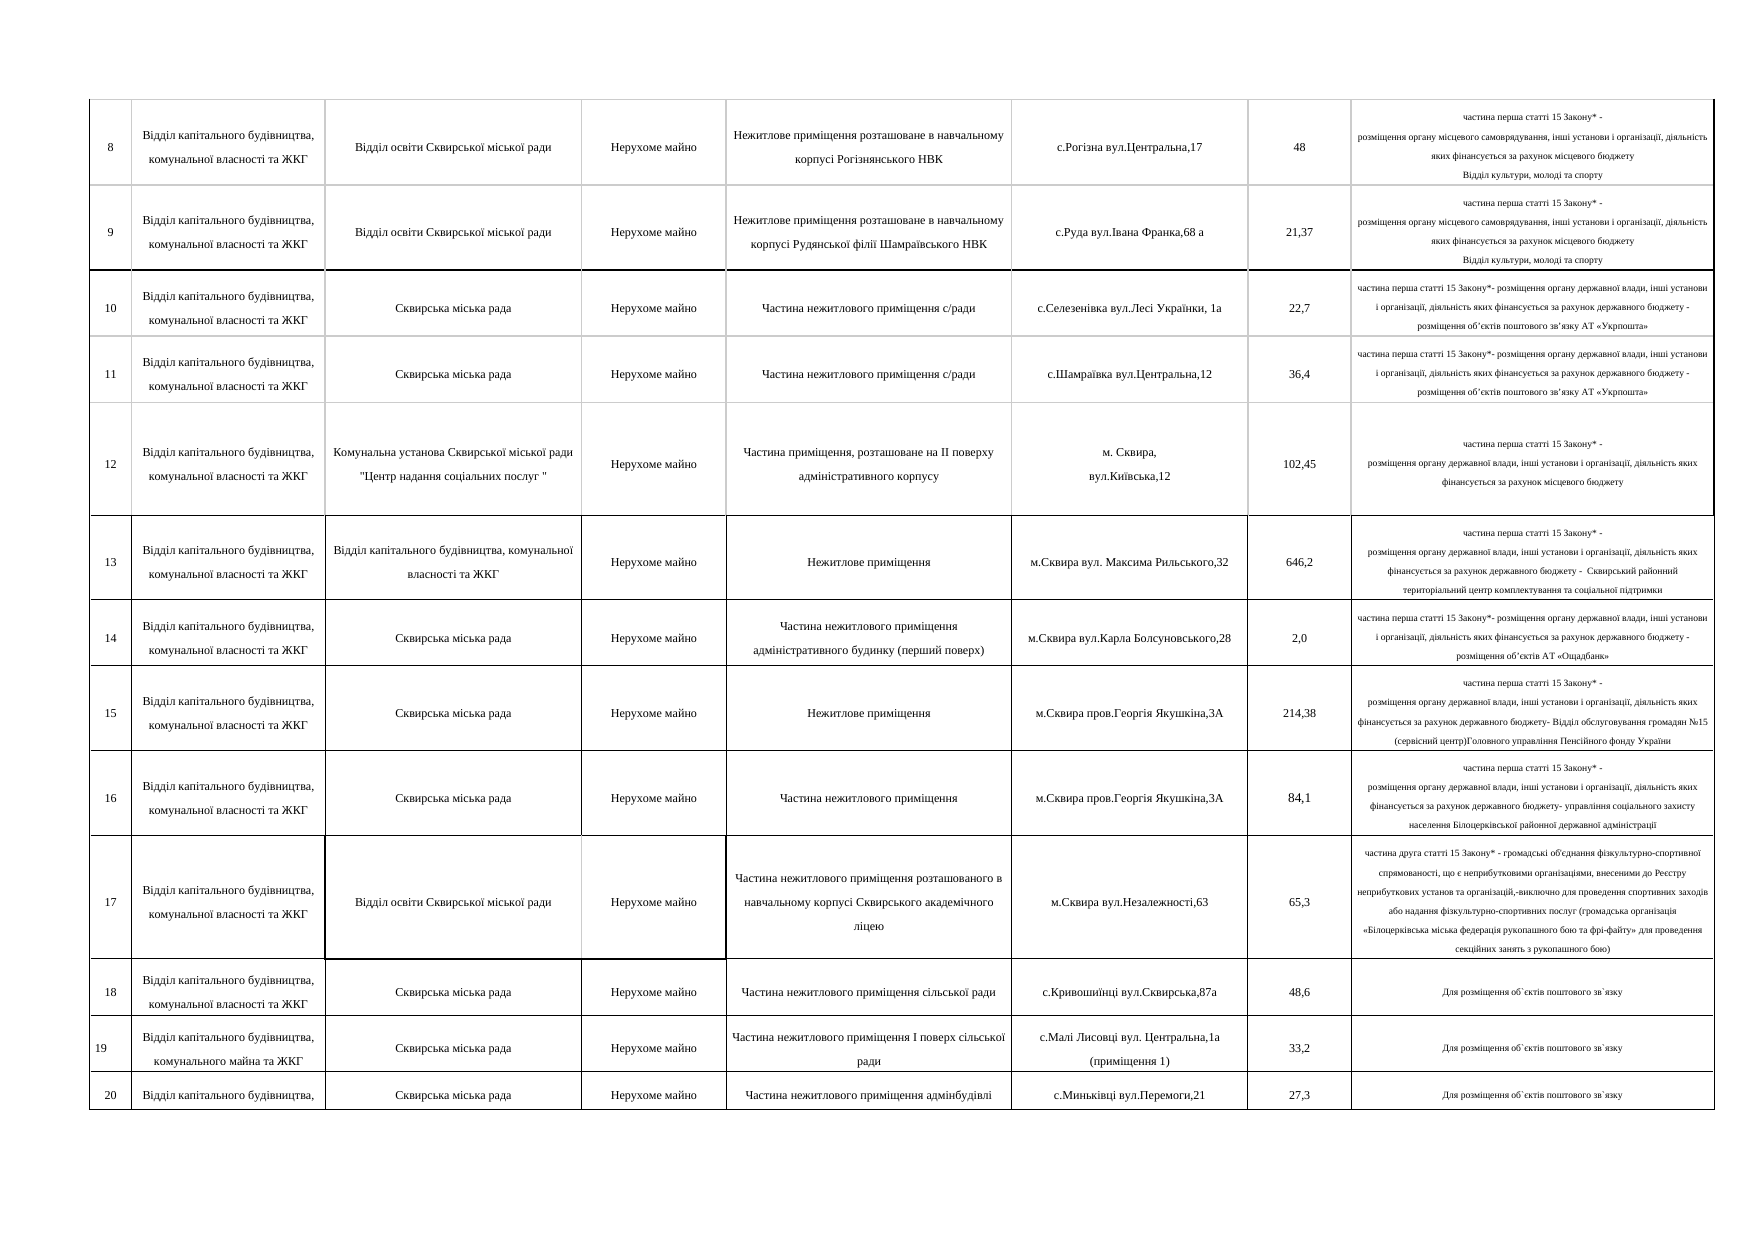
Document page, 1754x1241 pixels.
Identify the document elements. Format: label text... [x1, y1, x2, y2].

table_cell 2,0 [1248, 600, 1351, 665]
table_cell Частина нежитлового приміщення сільської ради [727, 959, 1011, 1015]
table_cell м. Сквира, вул.Київська,12 [1012, 403, 1247, 514]
table_cell Сквирська міська рада [326, 960, 581, 1015]
table_cell Нежитлове приміщення [727, 516, 1011, 599]
table_cell частина друга статті 15 Закону* - громадські об'єднання фізкультурно-спортивної спрямованості, що є неприбутковими організаціями, внесеними до Реєстру неприбуткових установ та організацій,-виключно для проведення спортивних заходів або надання фізкультурно-спортивних послуг (громадська організація «Білоцерківська міська федерація рукопашного бою та фрі-файту» для проведення секційних занять з рукопашного бою) [1352, 835, 1714, 958]
table_cell Частина нежитлового приміщення [727, 751, 1011, 834]
table_cell Частина нежитлового приміщення розташованого в навчальному корпусі Сквирського академічного ліцею [727, 836, 1011, 958]
table_cell 8 [90, 100, 131, 184]
table_cell Відділ капітального будівництва, комунального майна та ЖКГ [132, 1016, 325, 1071]
table_cell Сквирська міська рада [326, 666, 581, 750]
table_cell Відділ капітального будівництва, комунальної власності та ЖКГ [132, 186, 324, 269]
table_cell Частина нежитлового приміщення с/ради [727, 337, 1011, 401]
table_cell частина перша статті 15 Закону* - розміщення органу державної влади, інші установи і організації, діяльність яких фінансується за рахунок державного бюджету- Відділ обслуговування громадян №15 (сервісний центр)Головного управління Пенсійного фонду України [1352, 665, 1714, 750]
table_cell Нежитлове приміщення розташоване в навчальному корпусі Рогізнянського НВК [727, 100, 1011, 184]
table_cell Нерухоме майно [582, 600, 726, 665]
table_cell Сквирська міська рада [326, 271, 581, 335]
table_cell 14 [90, 600, 131, 665]
table_cell Відділ капітального будівництва, комунальної власності та ЖКГ [132, 516, 325, 599]
table_cell Відділ капітального будівництва, комунальної власності та ЖКГ [132, 751, 325, 834]
table_cell Частина нежитлового приміщення адміністративного будинку (перший поверх) [727, 600, 1011, 665]
table_cell частина перша статті 15 Закону* - розміщення органу державної влади, інші установи і організації, діяльність яких фінансується за рахунок місцевого бюджету [1352, 403, 1713, 514]
table_cell Нерухоме майно [582, 1072, 726, 1109]
table_cell частина перша статті 15 Закону* - розміщення органу державної влади, інші установи і організації, діяльність яких фінансується за рахунок державного бюджету- управління соціального захисту населення Білоцерківської районної державної адміністрації [1352, 750, 1714, 834]
table_cell Нерухоме майно [582, 836, 725, 958]
table_cell Нерухоме майно [582, 960, 726, 1015]
table_cell Нерухоме майно [582, 666, 726, 750]
table_cell Відділ капітального будівництва, комунальної власності та ЖКГ [132, 600, 325, 665]
table_cell 646,2 [1248, 516, 1351, 599]
table_cell 22,7 [1249, 271, 1350, 335]
table_cell с.Малі Лисовці вул. Центральна,1а (приміщення 1) [1012, 1016, 1247, 1071]
table_cell 19 [90, 1016, 131, 1071]
table_cell Нерухоме майно [582, 516, 726, 599]
table_cell 12 [90, 403, 131, 514]
table_cell м.Сквира вул.Карла Болсуновського,28 [1012, 600, 1247, 665]
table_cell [132, 100, 324, 184]
table_cell м.Сквира пров.Георгія Якушкіна,3А [1012, 751, 1247, 834]
table_cell Відділ капітального будівництва, комунальної власності та ЖКГ [132, 403, 324, 514]
table_cell частина перша статті 15 Закону* - розміщення органу місцевого самоврядування, інші установи і організації, діяльність яких фінансується за рахунок місцевого бюджету Відділ культури, молоді та спорту [1352, 100, 1713, 184]
table_cell 65,3 [1248, 836, 1351, 958]
table_cell Нерухоме майно [582, 337, 725, 401]
table_cell Частина приміщення, розташоване на ІІ поверху адміністративного корпусу [727, 403, 1011, 514]
table_cell 214,38 [1248, 666, 1351, 750]
table_cell 17 [90, 836, 131, 958]
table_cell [1352, 1071, 1714, 1109]
table_cell м.Сквира вул. Максима Рильського,32 [1012, 516, 1247, 599]
table_cell Нежитлове приміщення розташоване в навчальному корпусі Рудянської філії Шамраївського НВК [727, 186, 1011, 269]
table_cell 11 [90, 337, 131, 401]
table_cell Нерухоме майно [582, 186, 725, 269]
table_cell частина перша статті 15 Закону* - розміщення органу місцевого самоврядування, інші установи і організації, діяльність яких фінансується за рахунок місцевого бюджету Відділ культури, молоді та спорту [1352, 186, 1713, 269]
table_cell частина перша статті 15 Закону*- розміщення органу державної влади, інші установи і організації, діяльність яких фінансується за рахунок державного бюджету - розміщення об’єктів поштового зв’язку АТ «Укрпошта» [1352, 337, 1713, 401]
table_cell Нерухоме майно [582, 1016, 726, 1071]
table_cell Відділ капітального будівництва, комунальної власності та ЖКГ [132, 959, 325, 1015]
table_cell Для розміщення об`єктів поштового зв`язку [1352, 1015, 1714, 1071]
table_cell 36,4 [1249, 337, 1350, 401]
table_cell с.Шамраївка вул.Центральна,12 [1012, 337, 1247, 401]
table_cell Нерухоме майно [582, 751, 726, 834]
table_cell Комунальна установа Сквирської міської ради "Центр надання соціальних послуг " [326, 403, 581, 514]
table_cell Сквирська міська рада [326, 1016, 581, 1071]
table_cell с.Рогізна вул.Центральна,17 [1012, 100, 1247, 184]
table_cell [326, 1072, 581, 1109]
table_cell 33,2 [1248, 1016, 1351, 1071]
table_cell частина перша статті 15 Закону*- розміщення органу державної влади, інші установи і організації, діяльність яких фінансується за рахунок державного бюджету - розміщення об’єктів поштового зв’язку АТ «Укрпошта» [1352, 271, 1713, 335]
table_cell Сквирська міська рада [326, 337, 581, 401]
table_cell Відділ капітального будівництва, комунальної власності та ЖКГ [132, 337, 324, 401]
table_cell 102,45 [1249, 403, 1350, 514]
table_cell 18 [90, 959, 131, 1015]
table_cell Відділ капітального будівництва, комунальної власності та ЖКГ [132, 836, 324, 958]
table_cell 20 [90, 1072, 131, 1109]
table_cell с.Селезенівка вул.Лесі Українки, 1а [1012, 271, 1247, 335]
table_cell Відділ капітального будівництва, комунальної власності та ЖКГ [132, 271, 324, 335]
table_cell Нерухоме майно [582, 100, 725, 184]
table_cell Відділ капітального будівництва, комунальної власності та ЖКГ [326, 516, 581, 599]
table_cell с.Кривошиїнці вул.Сквирська,87а [1012, 959, 1247, 1015]
table_cell частина перша статті 15 Закону* - розміщення органу державної влади, інші установи і організації, діяльність яких фінансується за рахунок державного бюджету - Сквирський районний територіальний центр комплектування та соціальної підтримки [1352, 516, 1714, 599]
table_cell 13 [90, 516, 131, 599]
table_cell Нерухоме майно [582, 403, 725, 514]
table_cell 9 [90, 186, 131, 269]
table_cell Нежитлове приміщення [727, 666, 1011, 750]
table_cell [326, 100, 581, 184]
table_cell Для розміщення об`єктів поштового зв`язку [1352, 958, 1714, 1015]
table_cell 15 [90, 666, 131, 750]
table_cell 48,6 [1248, 959, 1351, 1015]
table_cell м.Сквира вул.Незалежності,63 [1012, 836, 1247, 958]
table_cell Нерухоме майно [582, 271, 725, 335]
table_cell Відділ освіти Сквирської міської ради [326, 836, 581, 958]
table_cell 84,1 [1248, 751, 1351, 834]
table_cell с.Руда вул.Івана Франка,68 а [1012, 186, 1247, 269]
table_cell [727, 1072, 1011, 1109]
table_cell 21,37 [1249, 186, 1350, 269]
table_cell 10 [90, 271, 131, 335]
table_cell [1012, 1072, 1247, 1109]
table_cell 16 [90, 751, 131, 834]
table_cell Сквирська міська рада [326, 751, 581, 834]
table_cell м.Сквира пров.Георгія Якушкіна,3А [1012, 666, 1247, 750]
table_cell Сквирська міська рада [326, 600, 581, 665]
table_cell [132, 1072, 325, 1109]
table_cell Частина нежитлового приміщення с/ради [727, 271, 1011, 335]
table_cell Відділ капітального будівництва, комунальної власності та ЖКГ [132, 666, 325, 750]
table_cell частина перша статті 15 Закону*- розміщення органу державної влади, інші установи і організації, діяльність яких фінансується за рахунок державного бюджету - розміщення об’єктів АТ «Ощадбанк» [1352, 599, 1714, 665]
table_cell Відділ освіти Сквирської міської ради [326, 186, 581, 269]
table_cell 27,3 [1248, 1072, 1351, 1109]
table_cell Частина нежитлового приміщення І поверх сільської ради [727, 1016, 1011, 1071]
table_cell 48 [1249, 100, 1350, 184]
